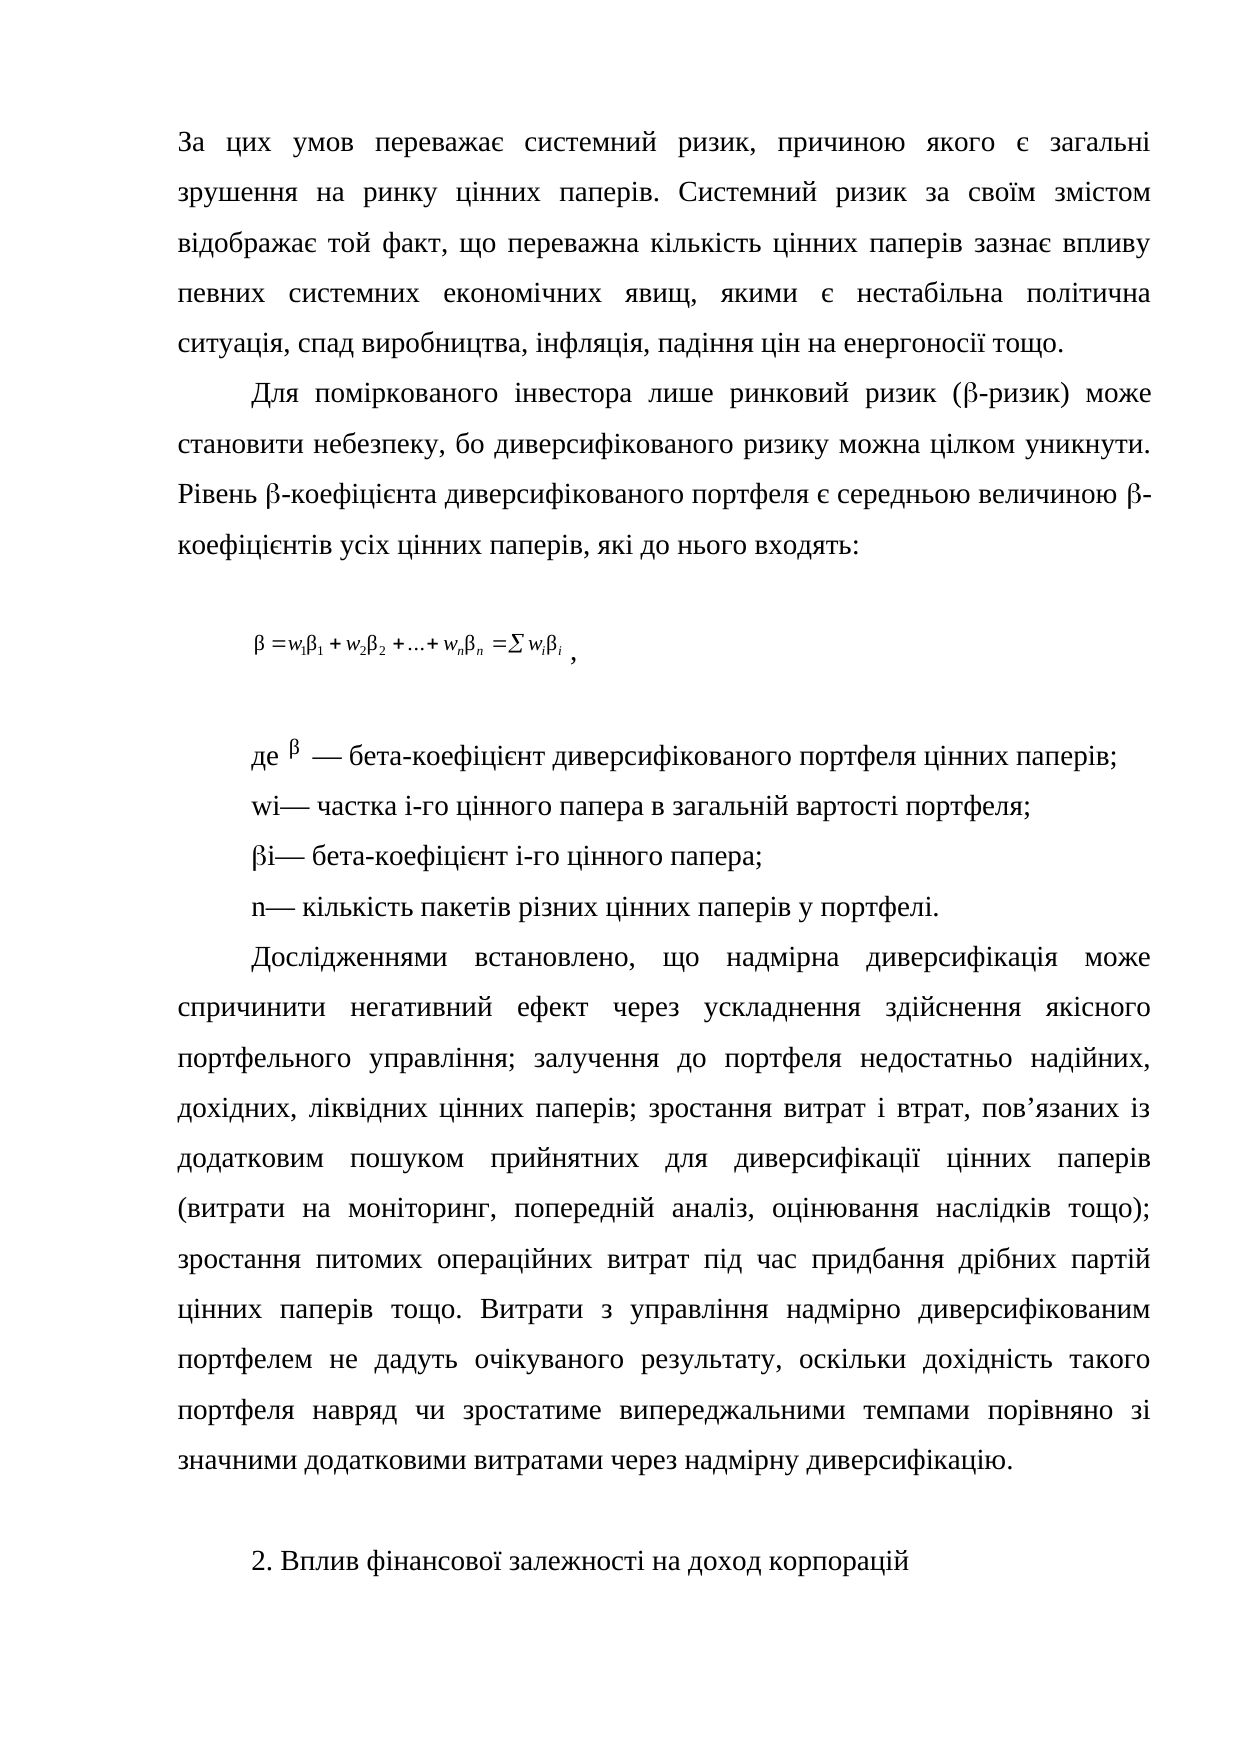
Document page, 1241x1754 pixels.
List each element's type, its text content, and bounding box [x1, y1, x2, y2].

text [177, 124, 1152, 359]
text , [177, 627, 1152, 667]
text Дослідженнями встановлено, що надмірна диверсифікація може спричинити негативний ефект через ускладнення здійснення якісного портфельного управління; залучення до портфеля недостатньо надійних, дохідних, ліквідних цінних паперів; зростання витрат і втрат, пов’язаних із додатковим пошуком прийнятних для диверсифікації цінних паперів (витрати на моніторинг, попередній аналіз, оцінювання наслідків тощо); зростання питомих операційних витрат під час придбання дрібних партій цінних паперів тощо. Витрати з управління надмірно диверсифікованим портфелем не дадуть очікуваного результату, оскільки дохідність такого портфеля навряд чи зростатиме випереджальними темпами порівняно зі значними додатковими витратами через надмірну диверсифікацію. [177, 939, 1152, 1476]
text де — бета-коефіцієнт диверсифікованого портфеля цінних паперів; [177, 734, 1152, 771]
text Для поміркованого інвестора лише ринковий ризик (-ризик) може становити небезпеку, бо диверсифікованого ризику можна цілком уникнути. Рівень -коефіцієнта диверсифікованого портфеля є середньою величиною -коефіцієнтів усіх цінних паперів, які до нього входять: [177, 376, 1152, 560]
subtitle 2. Вплив фінансової залежності на доход корпорацій [177, 1543, 1152, 1576]
text n— кількість пакетів різних цінних паперів у портфелі. [177, 889, 1152, 922]
text wi— частка i-го цінного папера в загальній вартості портфеля; [177, 788, 1152, 822]
text i— бета-коефіцієнт i-го цінного папера; [177, 838, 1152, 872]
